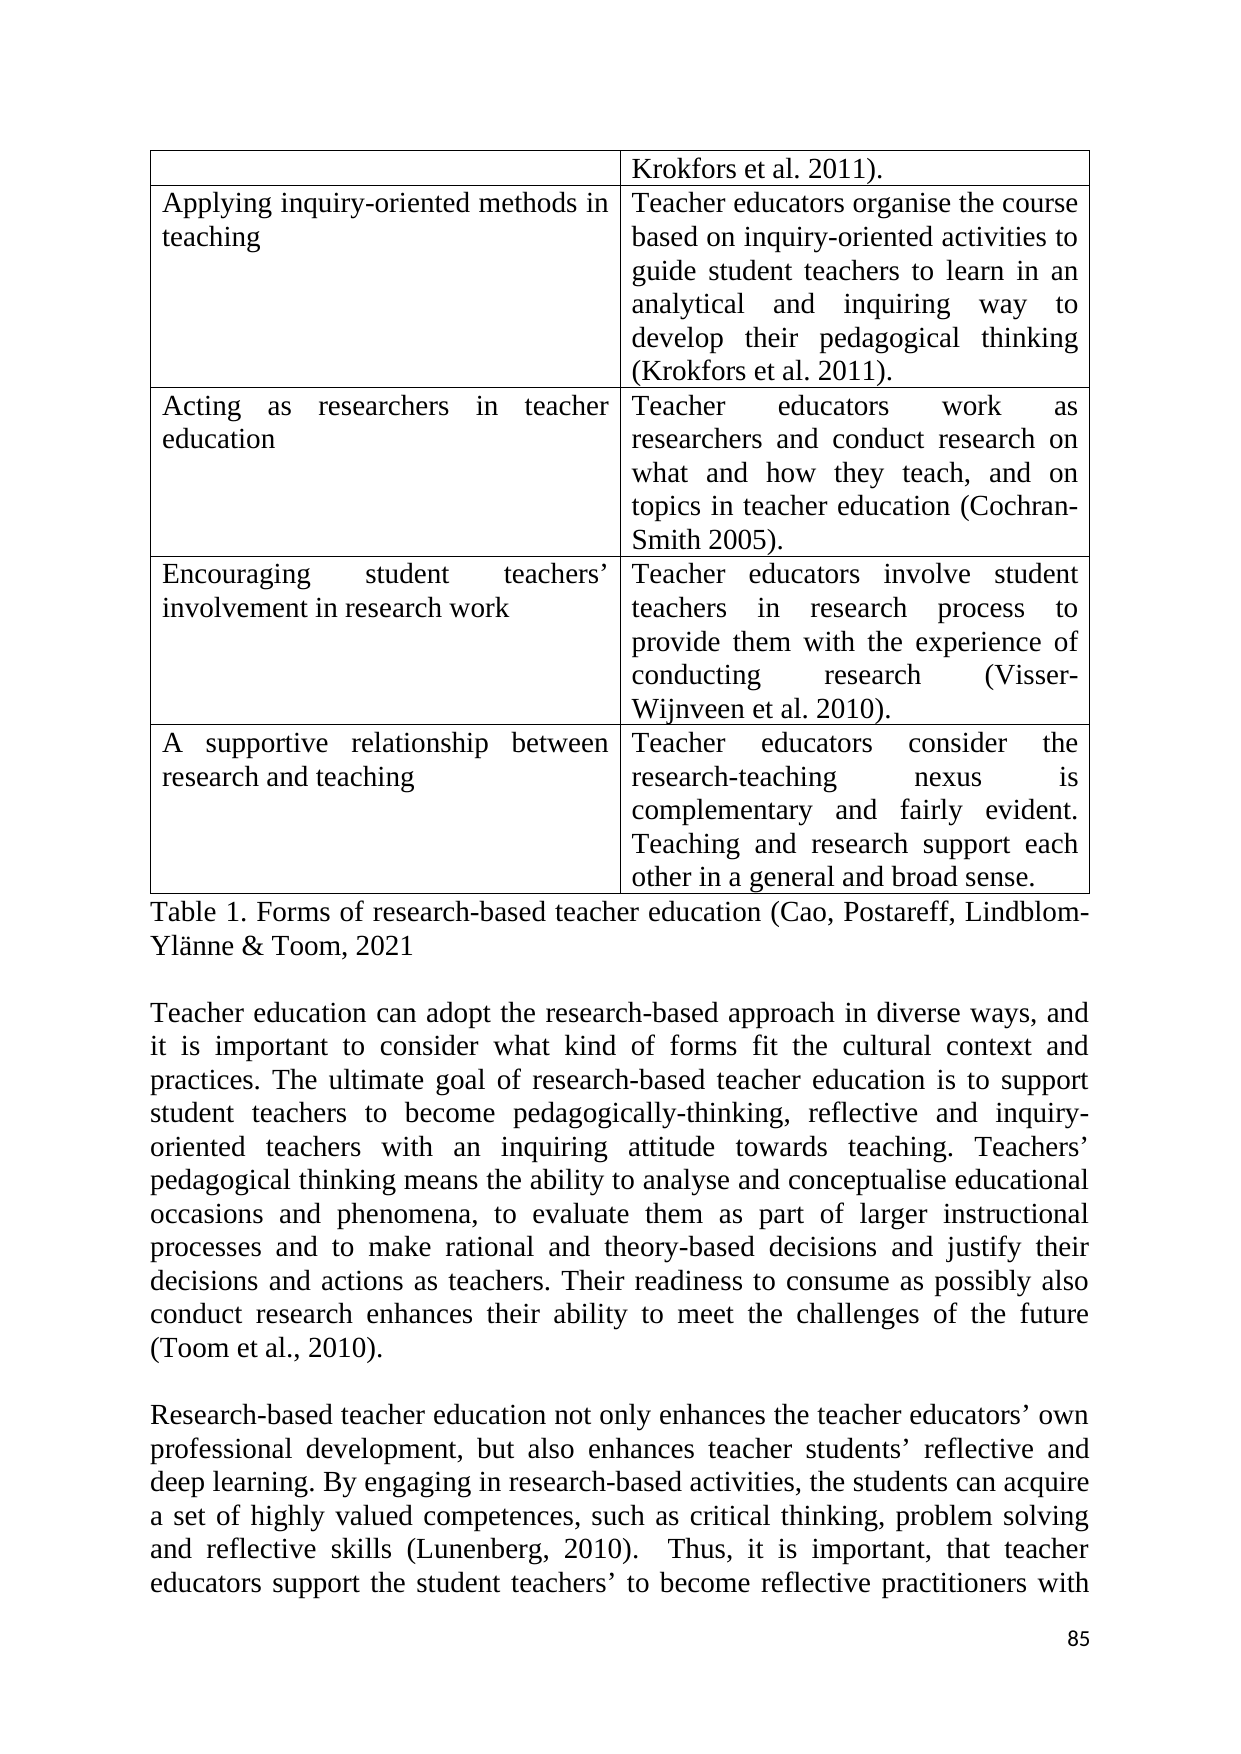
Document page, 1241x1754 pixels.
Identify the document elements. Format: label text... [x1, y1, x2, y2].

table_cell Teacher educators consider the research-teaching nexus is complementary and fairly evident. Teaching and research support each other in a general and broad sense. [621, 725, 1089, 893]
table_cell Teacher educators organise the course based on inquiry-oriented activities to guide student teachers to learn in an analytical and inquiring way to develop their pedagogical thinking (Krokfors et al. 2011). [621, 186, 1089, 387]
table_cell A supportive relationship between research and teaching [151, 725, 620, 893]
table_cell Acting as researchers in teacher education [151, 388, 620, 556]
text Teacher education can adopt the research-based approach in diverse ways, and it is important to consider what kind of forms fit the cultural context and practices. The ultimate goal of research-based teacher education is to support student teachers to become pedagogically-thinking, reflective and inquiry-oriented teachers with an inquiring attitude towards teaching. Teachers’ pedagogical thinking means the ability to analyse and conceptualise educational occasions and phenomena, to evaluate them as part of larger instructional processes and to make rational and theory-based decisions and justify their decisions and actions as teachers. Their readiness to consume as possibly also conduct research enhances their ability to meet the challenges of the future (Toom et al., 2010). [150, 995, 1090, 1364]
table_cell Encouraging student teachers’ involvement in research work [151, 557, 620, 724]
table_cell Teacher educators work as researchers and conduct research on what and how they teach, and on topics in teacher education (Cochran-Smith 2005). [621, 388, 1089, 556]
table_cell Applying inquiry-oriented methods in teaching [151, 186, 620, 387]
table_cell Teacher educators involve student teachers in research process to provide them with the experience of conducting research (Visser-Wijnveen et al. 2010). [621, 557, 1089, 724]
text Table 1. Forms of research-based teacher education (Cao, Postareff, Lindblom-Ylänne & Toom, 2021 [150, 894, 1090, 961]
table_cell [621, 151, 1089, 184]
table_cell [151, 151, 620, 184]
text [150, 1397, 1090, 1598]
